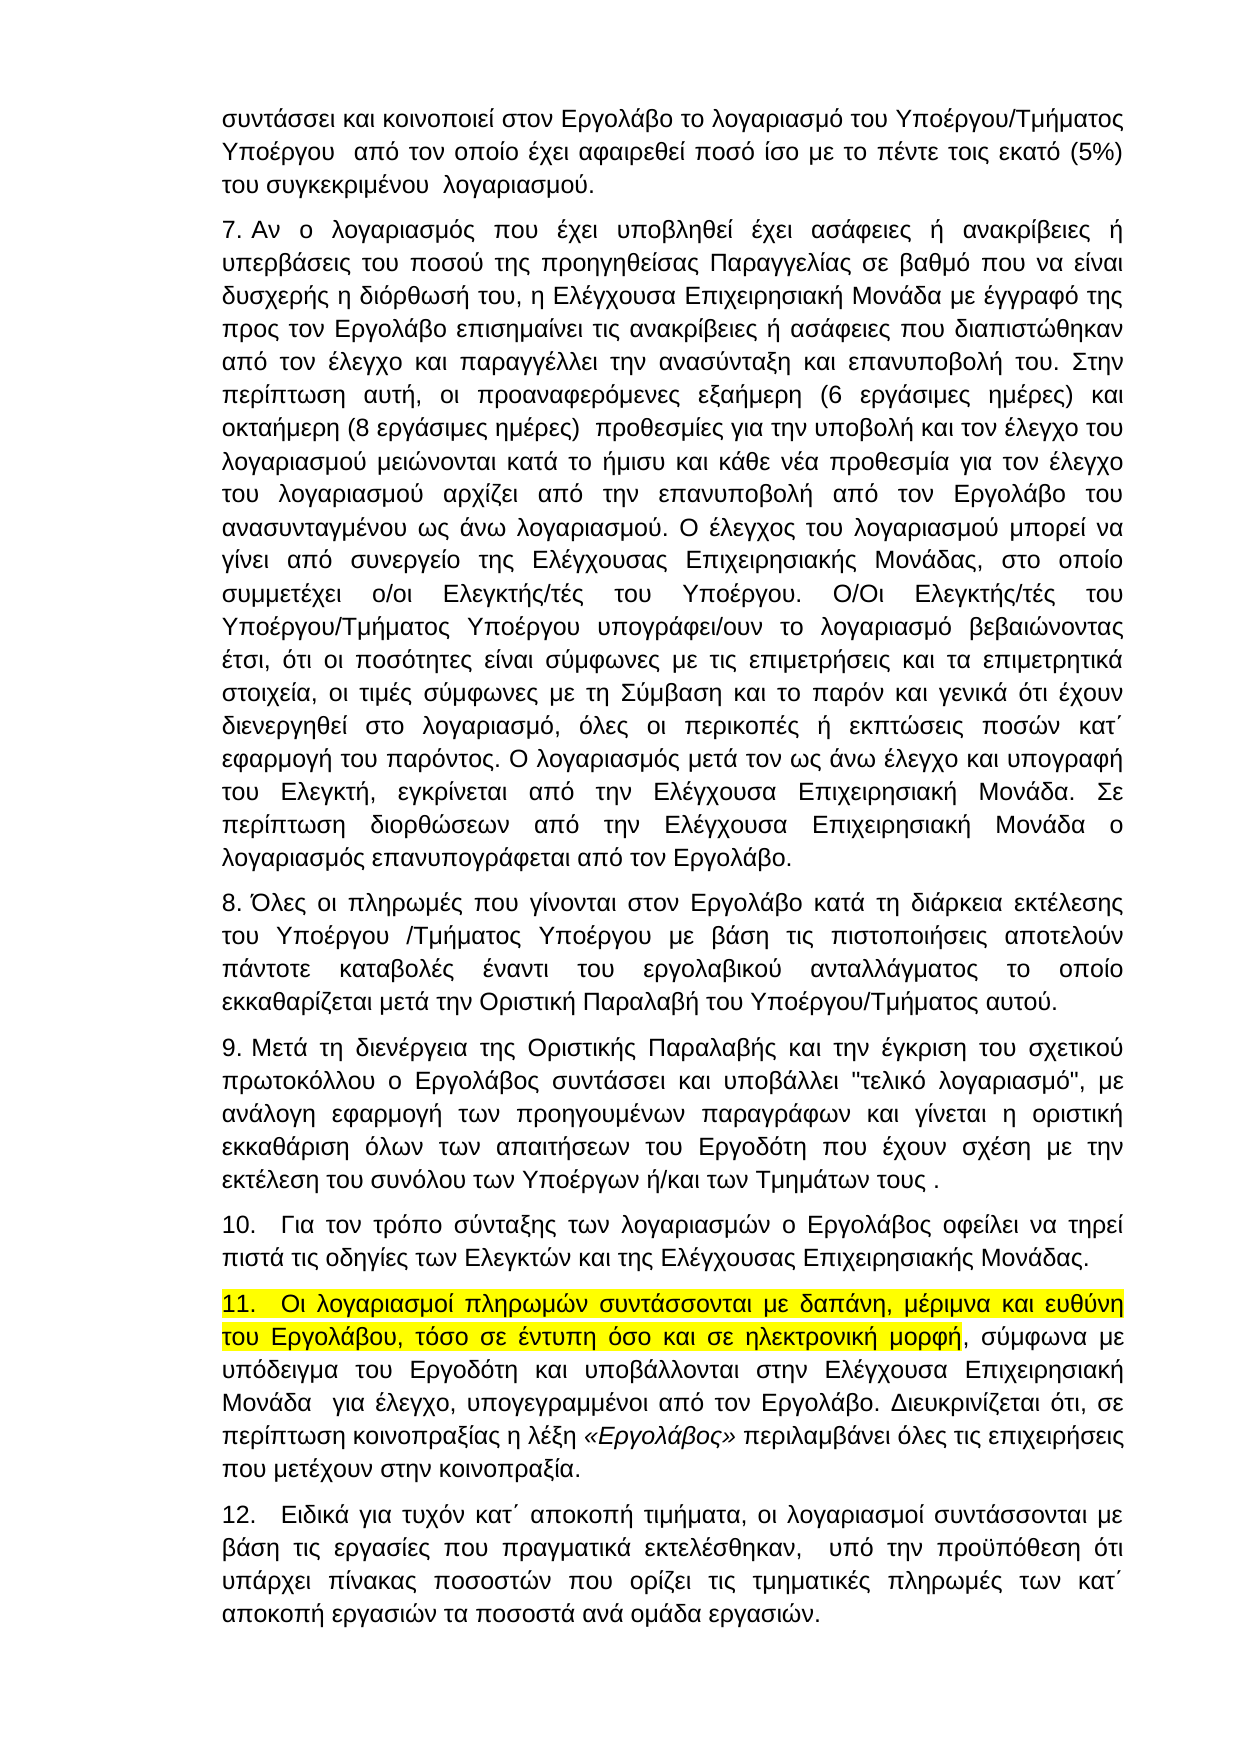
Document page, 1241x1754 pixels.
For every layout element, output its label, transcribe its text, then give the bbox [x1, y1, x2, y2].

list Αν ο λογαριασμός που έχει υποβληθεί έχει ασάφειες ή ανακρίβειες ή υπερβάσεις του ποσού της προηγηθείσας Παραγγελίας σε βαθμό που να είναι δυσχερής η διόρθωσή του, η Ελέγχουσα Επιχειρησιακή Μονάδα με έγγραφό της προς τον Εργολάβο επισημαίνει τις ανακρίβειες ή ασάφειες που διαπιστώθηκαν από τον έλεγχο και παραγγέλλει την ανασύνταξη και επανυποβολή του. Στην περίπτωση αυτή, οι προαναφερόμενες εξαήμερη (6 εργάσιμες ημέρες) και οκταήμερη (8 εργάσιμες ημέρες) προθεσμίες για την υποβολή και τον έλεγχο του λογαριασμού μειώνονται κατά το ήμισυ και κάθε νέα προθεσμία για τον έλεγχο του λογαριασμού αρχίζει από την επανυποβολή από τον Εργολάβο του ανασυνταγμένου ως άνω λογαριασμού. Ο έλεγχος του λογαριασμού μπορεί να γίνει από συνεργείο της Ελέγχουσας Επιχειρησιακής Μονάδας, στο οποίο συμμετέχει ο/οι Ελεγκτής/τές του Υποέργου. Ο/Οι Ελεγκτής/τές του Υποέργου/Τμήματος Υποέργου υπογράφει/ουν το λογαριασμό βεβαιώνοντας έτσι, ότι οι ποσότητες είναι σύμφωνες με τις επιμετρήσεις και τα επιμετρητικά στοιχεία, οι τιμές σύμφωνες με τη Σύμβαση και το παρόν και γενικά ότι έχουν διενεργηθεί στο λογαριασμό, όλες οι περικοπές ή εκπτώσεις ποσών κατ΄ εφαρμογή του παρόντος. Ο λογαριασμός μετά τον ως άνω έλεγχο και υπογραφή του Ελεγκτή, εγκρίνεται από την Ελέγχουσα Επιχειρησιακή Μονάδα. Σε περίπτωση διορθώσεων από την Ελέγχουσα Επιχειρησιακή Μονάδα ο λογαριασμός επανυπογράφεται από τον Εργολάβο. [222, 215, 1124, 871]
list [222, 104, 1124, 198]
list Για τον τρόπο σύνταξης των λογαριασμών ο Εργολάβος οφείλει να τηρεί πιστά τις οδηγίες των Ελεγκτών και της Ελέγχουσας Επιχειρησιακής Μονάδας. [222, 1210, 1124, 1272]
list Ειδικά για τυχόν κατ΄ αποκοπή τιμήματα, οι λογαριασμοί συντάσσονται με βάση τις εργασίες που πραγματικά εκτελέσθηκαν, υπό την προϋπόθεση ότι υπάρχει πίνακας ποσοστών που ορίζει τις τμηματικές πληρωμές των κατ΄ αποκοπή εργασιών τα ποσοστά ανά ομάδα εργασιών. [222, 1499, 1124, 1627]
list Οι λογαριασμοί πληρωμών συντάσσονται με δαπάνη, μέριμνα και ευθύνη του Εργολάβου, τόσο σε έντυπη όσο και σε ηλεκτρονική μορφή, σύμφωνα με υπόδειγμα του Εργοδότη και υποβάλλονται στην Ελέγχουσα Επιχειρησιακή Μονάδα για έλεγχο, υπογεγραμμένοι από τον Εργολάβο. Διευκρινίζεται ότι, σε περίπτωση κοινοπραξίας η λέξη «Εργολάβος» περιλαμβάνει όλες τις επιχειρήσεις που μετέχουν στην κοινοπραξία. [222, 1318, 1124, 1483]
list Μετά τη διενέργεια της Οριστικής Παραλαβής και την έγκριση του σχετικού πρωτοκόλλου ο Εργολάβος συντάσσει και υποβάλλει "τελικό λογαριασμό", με ανάλογη εφαρμογή των προηγουμένων παραγράφων και γίνεται η οριστική εκκαθάριση όλων των απαιτήσεων του Εργοδότη που έχουν σχέση με την εκτέλεση του συνόλου των Υποέργων ή/και των Τμημάτων τους . [222, 1033, 1124, 1194]
list Όλες οι πληρωμές που γίνονται στον Εργολάβο κατά τη διάρκεια εκτέλεσης του Υποέργου /Τμήματος Υποέργου με βάση τις πιστοποιήσεις αποτελούν πάντοτε καταβολές έναντι του εργολαβικού ανταλλάγματος το οποίο εκκαθαρίζεται μετά την Οριστική Παραλαβή του Υποέργου/Τμήματος αυτού. [222, 888, 1124, 1016]
